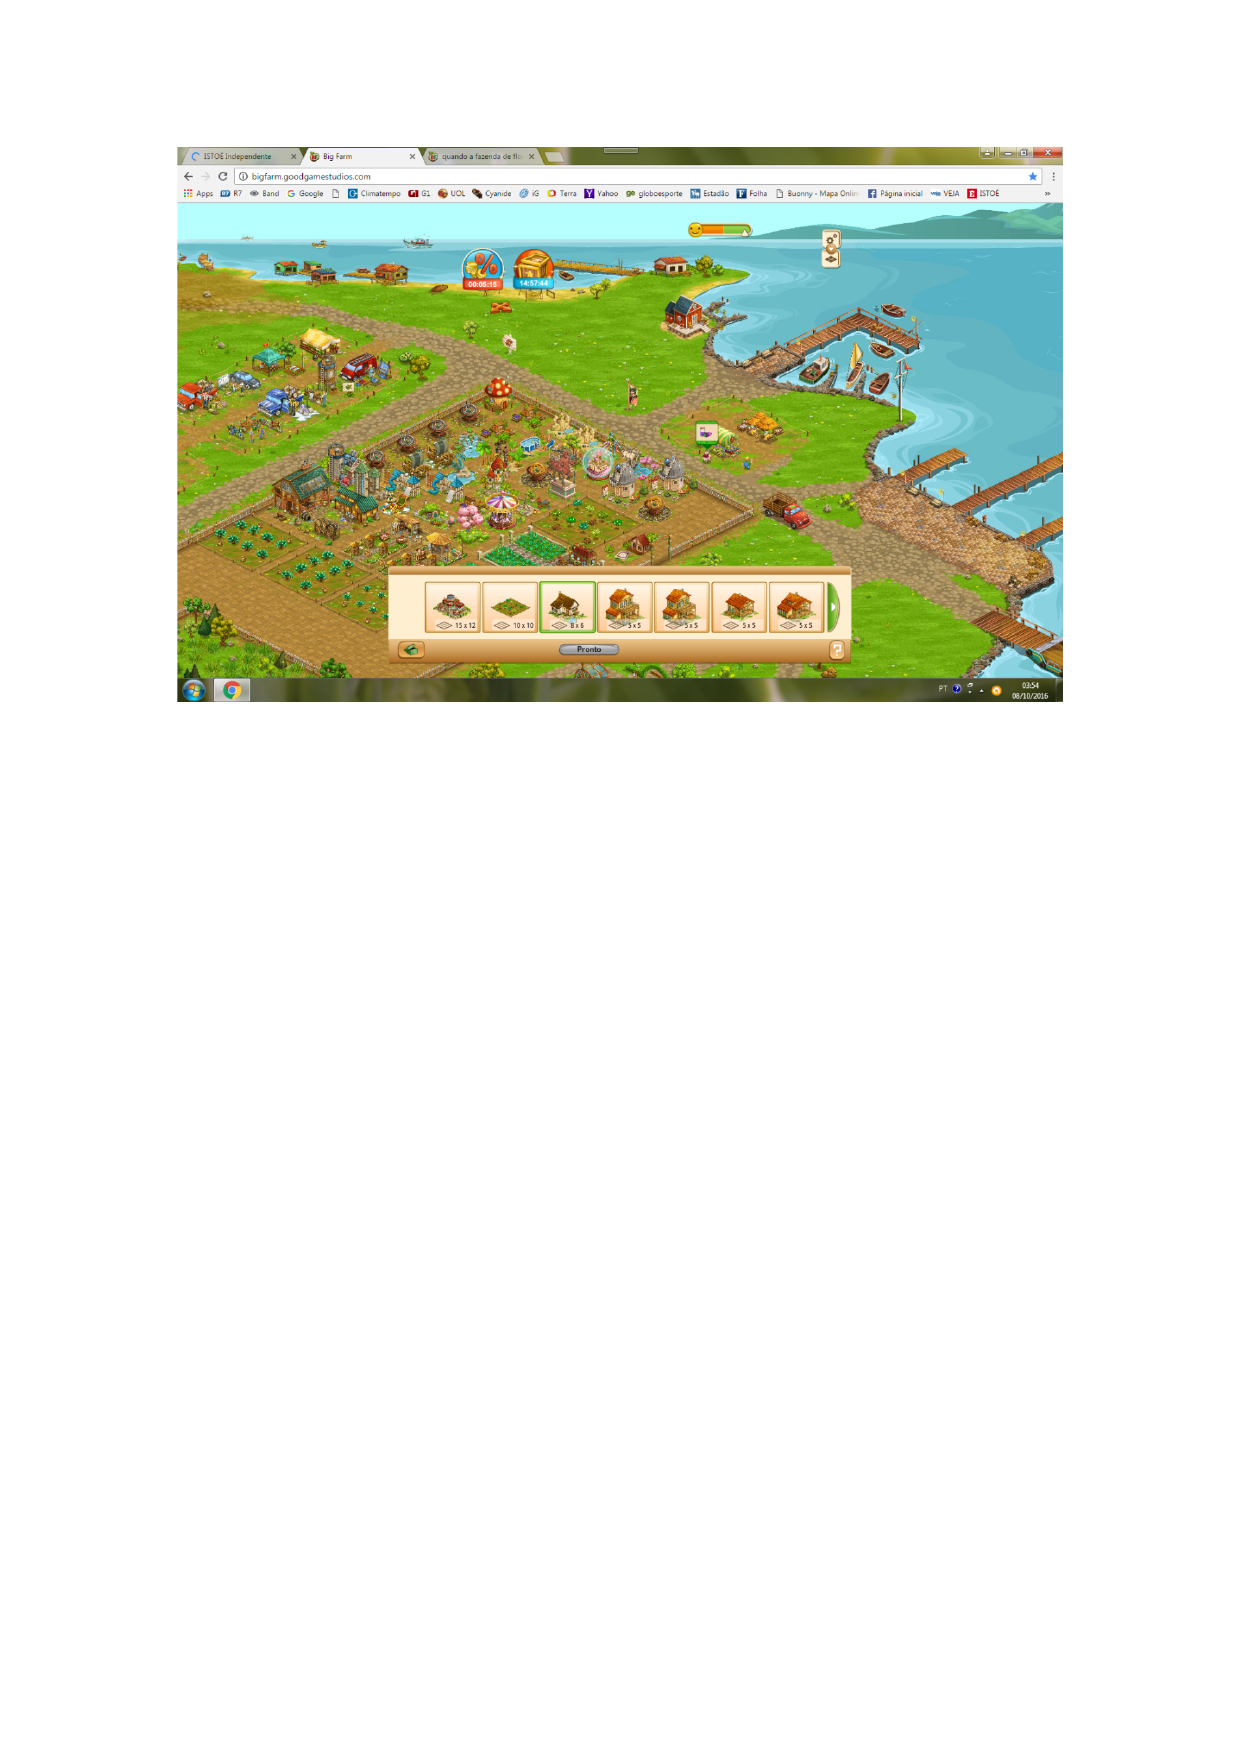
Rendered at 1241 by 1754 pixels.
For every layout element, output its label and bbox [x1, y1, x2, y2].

picture [177, 147, 1063, 702]
